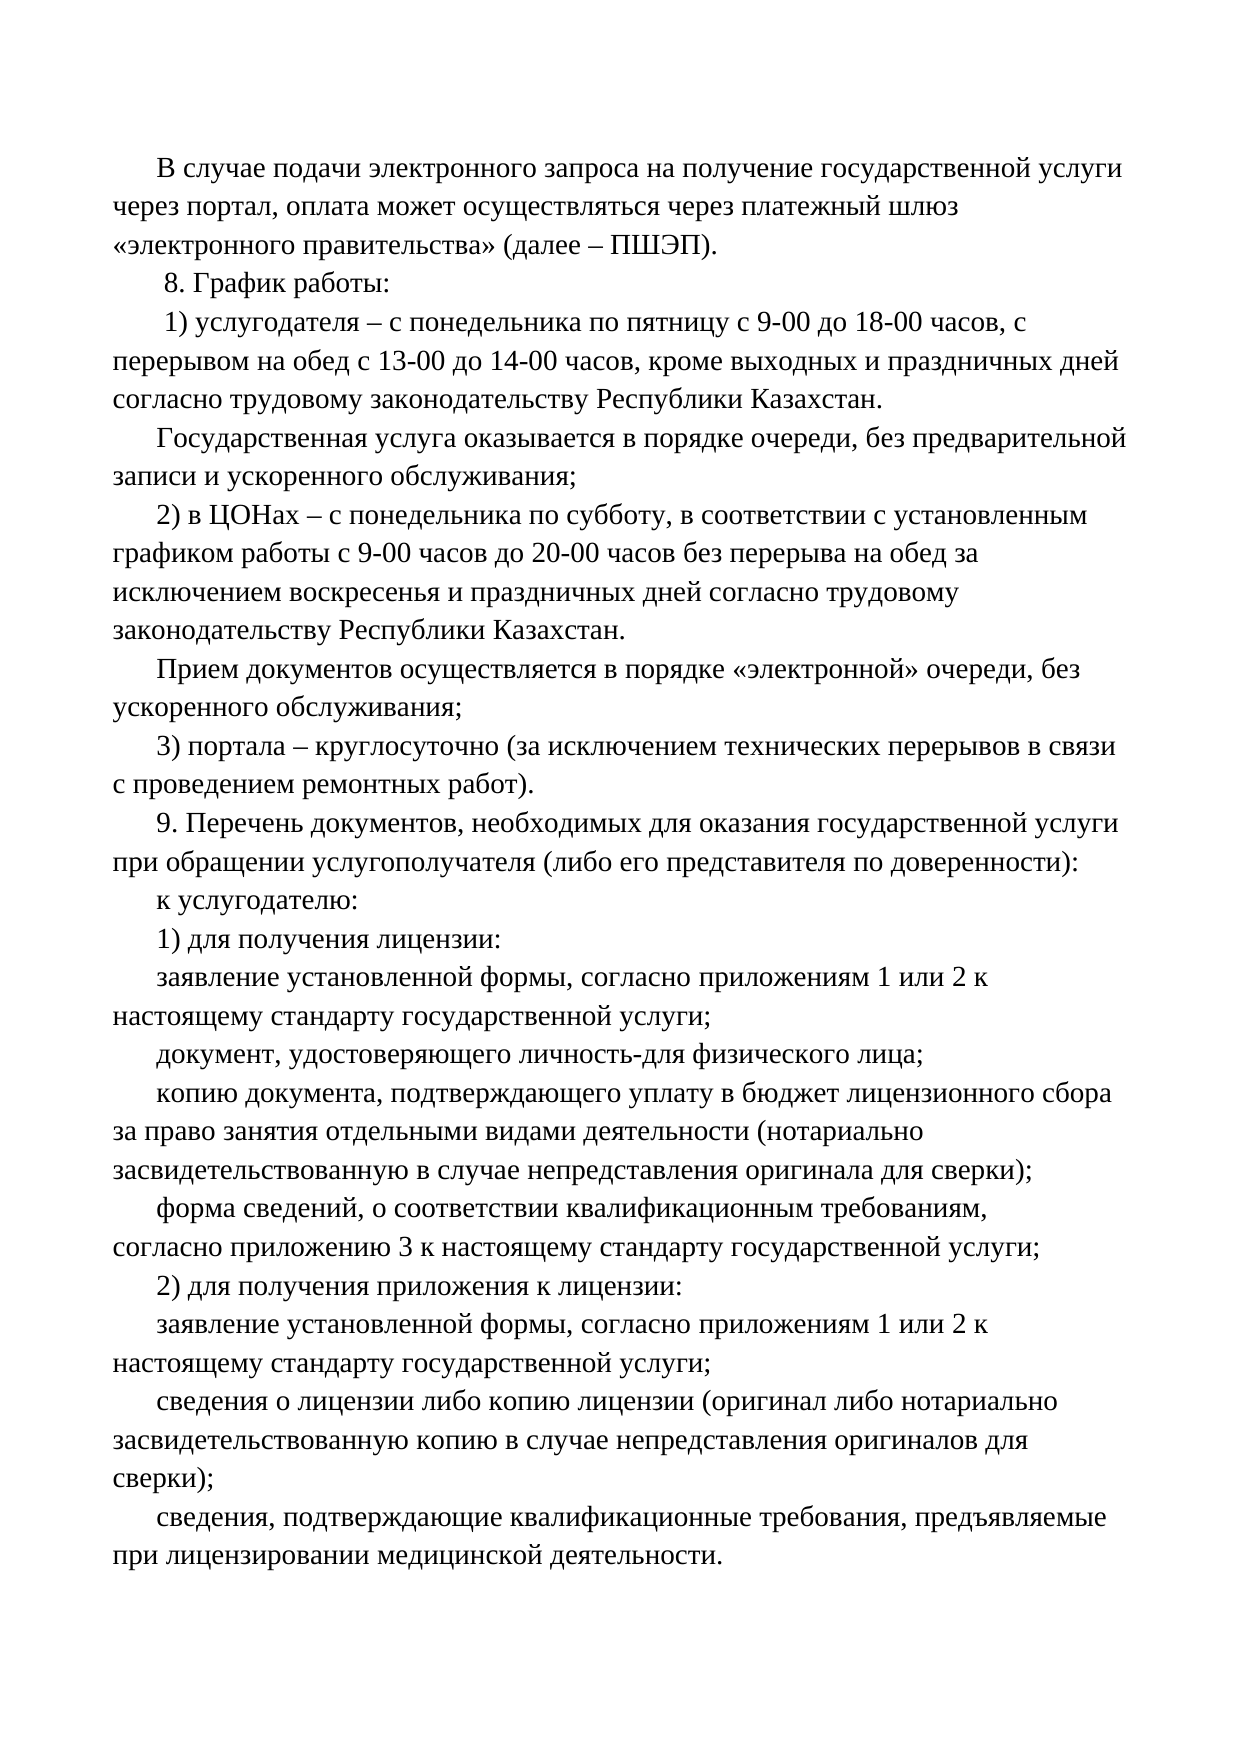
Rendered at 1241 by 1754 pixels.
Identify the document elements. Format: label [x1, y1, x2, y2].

text [112, 150, 1128, 1571]
